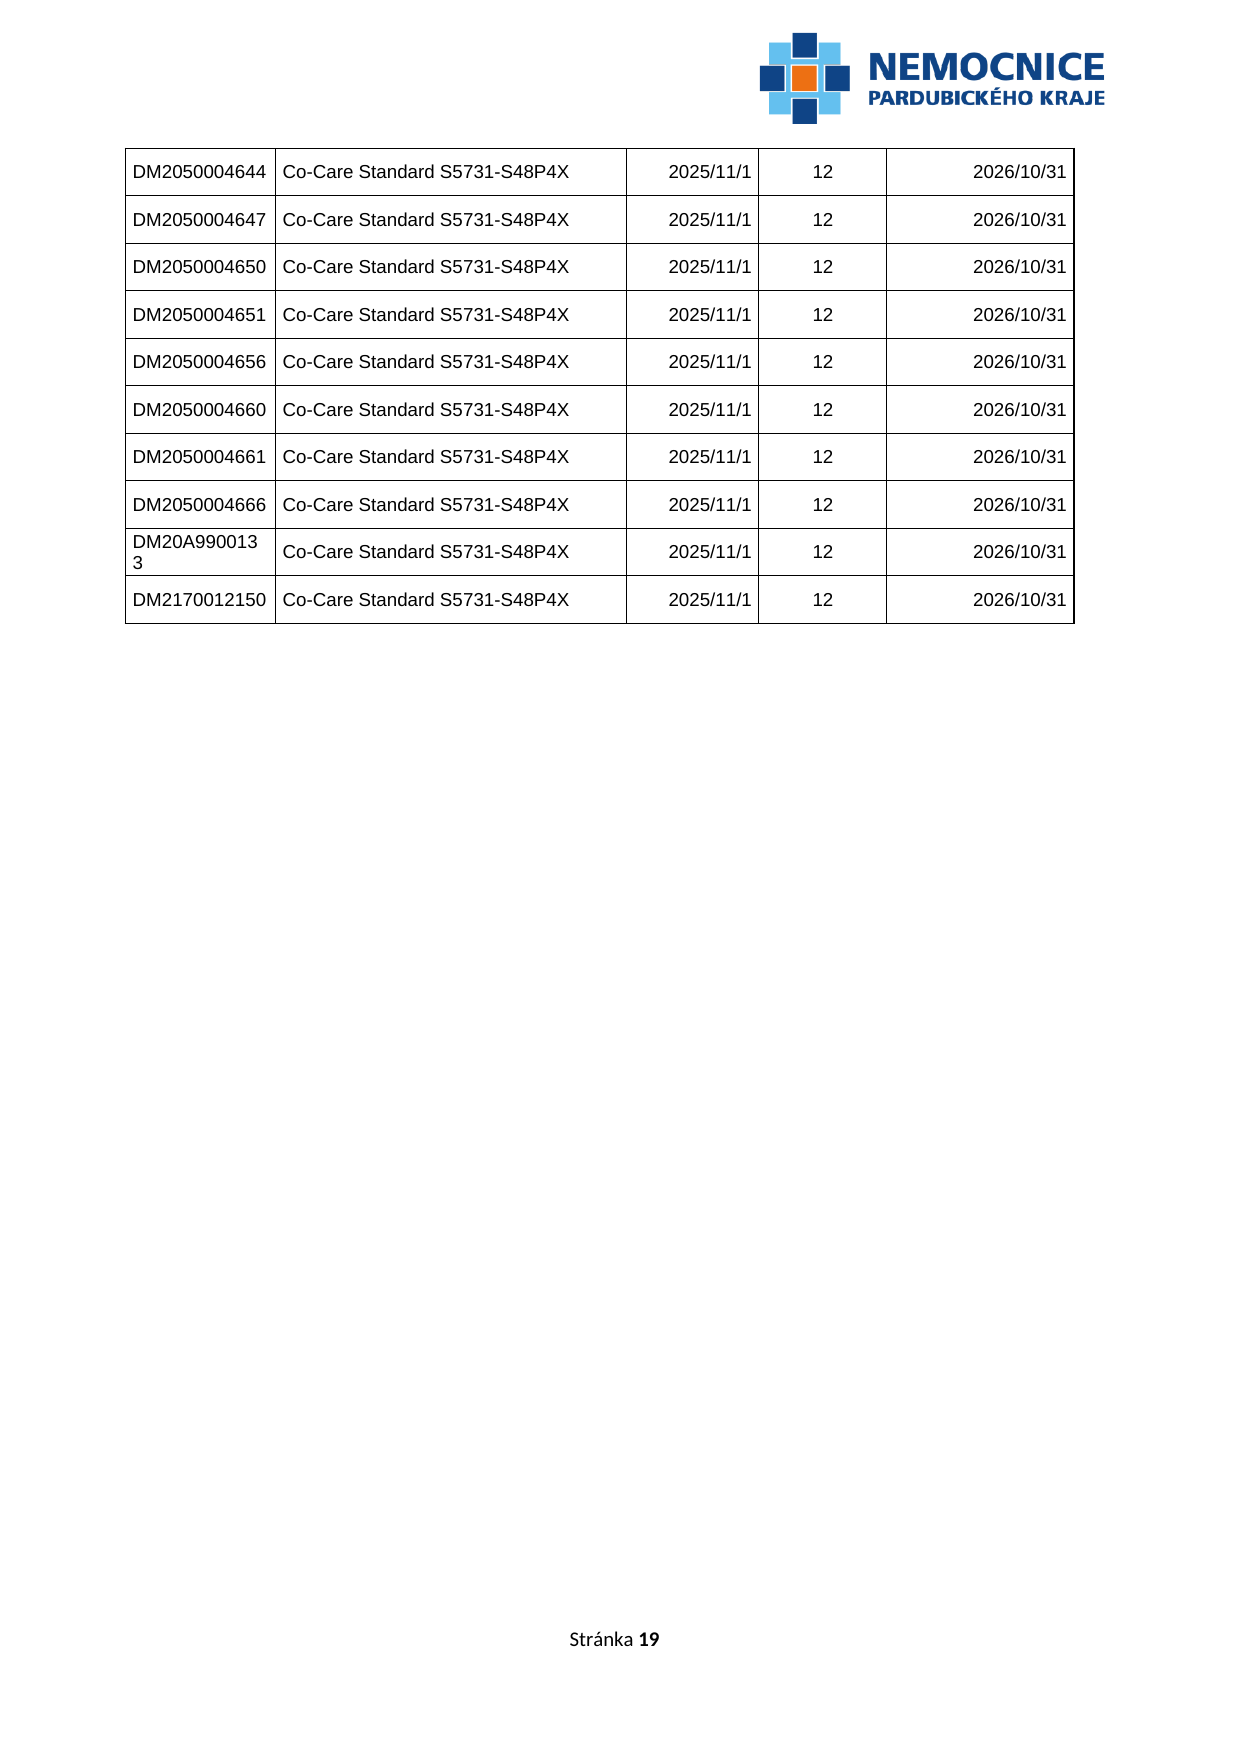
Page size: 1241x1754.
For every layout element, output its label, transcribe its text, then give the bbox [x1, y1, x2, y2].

table_cell 2025/11/1 [627, 386, 758, 433]
table_cell 2026/10/31 [887, 339, 1073, 385]
table_cell 12 [759, 339, 886, 385]
table_cell Co-Care Standard S5731-S48P4X [276, 434, 626, 480]
table_cell 12 [759, 291, 886, 338]
table_cell 2025/11/1 [627, 529, 758, 575]
table_cell Co-Care Standard S5731-S48P4X [276, 196, 626, 243]
table_cell 12 [759, 481, 886, 528]
table_cell DM20A9900133 [126, 529, 275, 575]
table_cell DM2050004644 [126, 149, 275, 195]
table_cell 12 [759, 576, 886, 623]
table_cell 2026/10/31 [887, 386, 1073, 433]
table_cell 2025/11/1 [627, 576, 758, 623]
table_cell 2025/11/1 [627, 244, 758, 290]
table_cell 2025/11/1 [627, 149, 758, 195]
table_cell Co-Care Standard S5731-S48P4X [276, 244, 626, 290]
table_cell 2026/10/31 [887, 196, 1073, 243]
table_cell DM2050004647 [126, 196, 275, 243]
table_cell 12 [759, 434, 886, 480]
table_cell Co-Care Standard S5731-S48P4X [276, 529, 626, 575]
table_cell 2026/10/31 [887, 529, 1073, 575]
picture [758, 32, 1105, 125]
table_cell Co-Care Standard S5731-S48P4X [276, 291, 626, 338]
table_cell 2026/10/31 [887, 149, 1073, 195]
table_cell 2026/10/31 [887, 481, 1073, 528]
table_cell 12 [759, 196, 886, 243]
table_cell 2025/11/1 [627, 196, 758, 243]
table_cell DM2050004656 [126, 339, 275, 385]
table_cell DM2050004650 [126, 244, 275, 290]
table_cell Co-Care Standard S5731-S48P4X [276, 576, 626, 623]
table_cell DM2050004666 [126, 481, 275, 528]
table_cell Co-Care Standard S5731-S48P4X [276, 339, 626, 385]
table_cell 2025/11/1 [627, 339, 758, 385]
table_cell 2026/10/31 [887, 434, 1073, 480]
table_cell 2025/11/1 [627, 481, 758, 528]
table_cell DM2170012150 [126, 576, 275, 623]
table_cell 12 [759, 529, 886, 575]
table_cell 2025/11/1 [627, 291, 758, 338]
table_cell Co-Care Standard S5731-S48P4X [276, 386, 626, 433]
table_cell 2026/10/31 [887, 576, 1073, 623]
table_cell DM2050004651 [126, 291, 275, 338]
table_cell 2026/10/31 [887, 291, 1073, 338]
table_cell DM2050004661 [126, 434, 275, 480]
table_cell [276, 149, 626, 195]
table_cell 2026/10/31 [887, 244, 1073, 290]
table_cell 12 [759, 149, 886, 195]
table_cell 12 [759, 244, 886, 290]
table_cell 12 [759, 386, 886, 433]
table_cell 2025/11/1 [627, 434, 758, 480]
table_cell Co-Care Standard S5731-S48P4X [276, 481, 626, 528]
table_cell DM2050004660 [126, 386, 275, 433]
